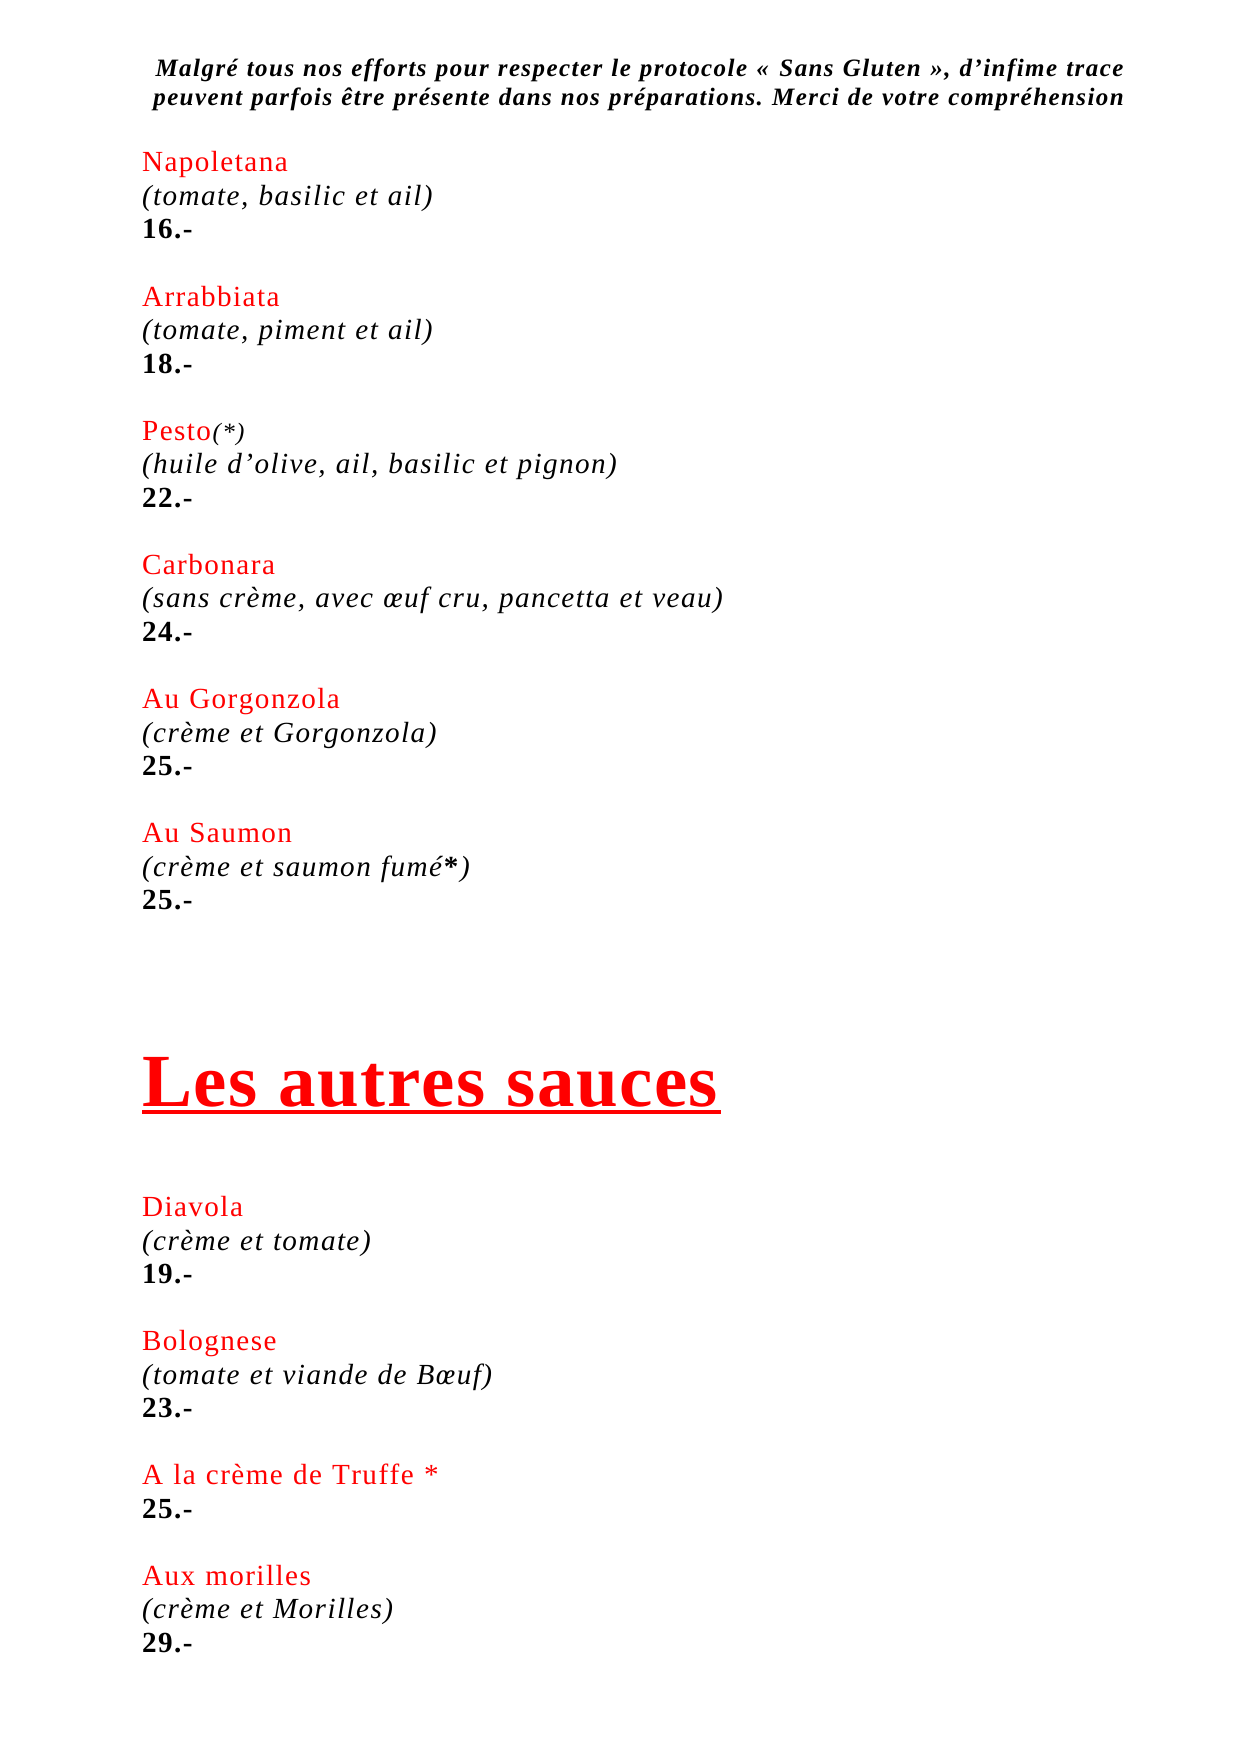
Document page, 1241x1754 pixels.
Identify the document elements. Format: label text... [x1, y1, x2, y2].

text 23.- [142, 1390, 1137, 1424]
text 19.- [142, 1256, 1137, 1290]
text (crème et Morilles) [142, 1592, 1137, 1625]
text Aux morilles [142, 1558, 1137, 1592]
text Au Saumon [142, 815, 1137, 849]
text Diavola [142, 1189, 1137, 1223]
text A la crème de Truffe * [142, 1457, 1137, 1491]
text 29.- [142, 1625, 1137, 1659]
text 25.- [142, 882, 1137, 916]
text 25.- [142, 748, 1137, 782]
text 22.- [142, 480, 1137, 513]
text 18.- [142, 346, 1137, 379]
text 25.- [142, 1491, 1137, 1524]
text Pesto(*) [142, 413, 1137, 446]
text 16.- [142, 212, 1137, 245]
text (crème et saumon fumé*) [142, 849, 1137, 882]
text (crème et Gorgonzola) [142, 715, 1137, 748]
text Napoletana [142, 144, 1137, 178]
text Carbonara [142, 547, 1137, 581]
text (tomate et viande de Bœuf) [142, 1357, 1137, 1390]
text (tomate, piment et ail) [142, 312, 1137, 346]
text (huile d’olive, ail, basilic et pignon) [142, 446, 1137, 480]
text (sans crème, avec œuf cru, pancetta et veau) [142, 581, 1137, 614]
text 24.- [142, 614, 1137, 648]
text Bolognese [142, 1323, 1137, 1357]
text Au Gorgonzola [142, 681, 1137, 715]
text Les autres sauces [142, 1036, 1137, 1122]
text Malgré tous nos efforts pour respecter le protocole « Sans Gluten », d’infime trace peuvent parfois être présente dans nos préparations. Merci de votre compréhension [142, 53, 1137, 111]
text (crème et tomate) [142, 1223, 1137, 1256]
text Arrabbiata [142, 279, 1137, 312]
text (tomate, basilic et ail) [142, 178, 1137, 212]
